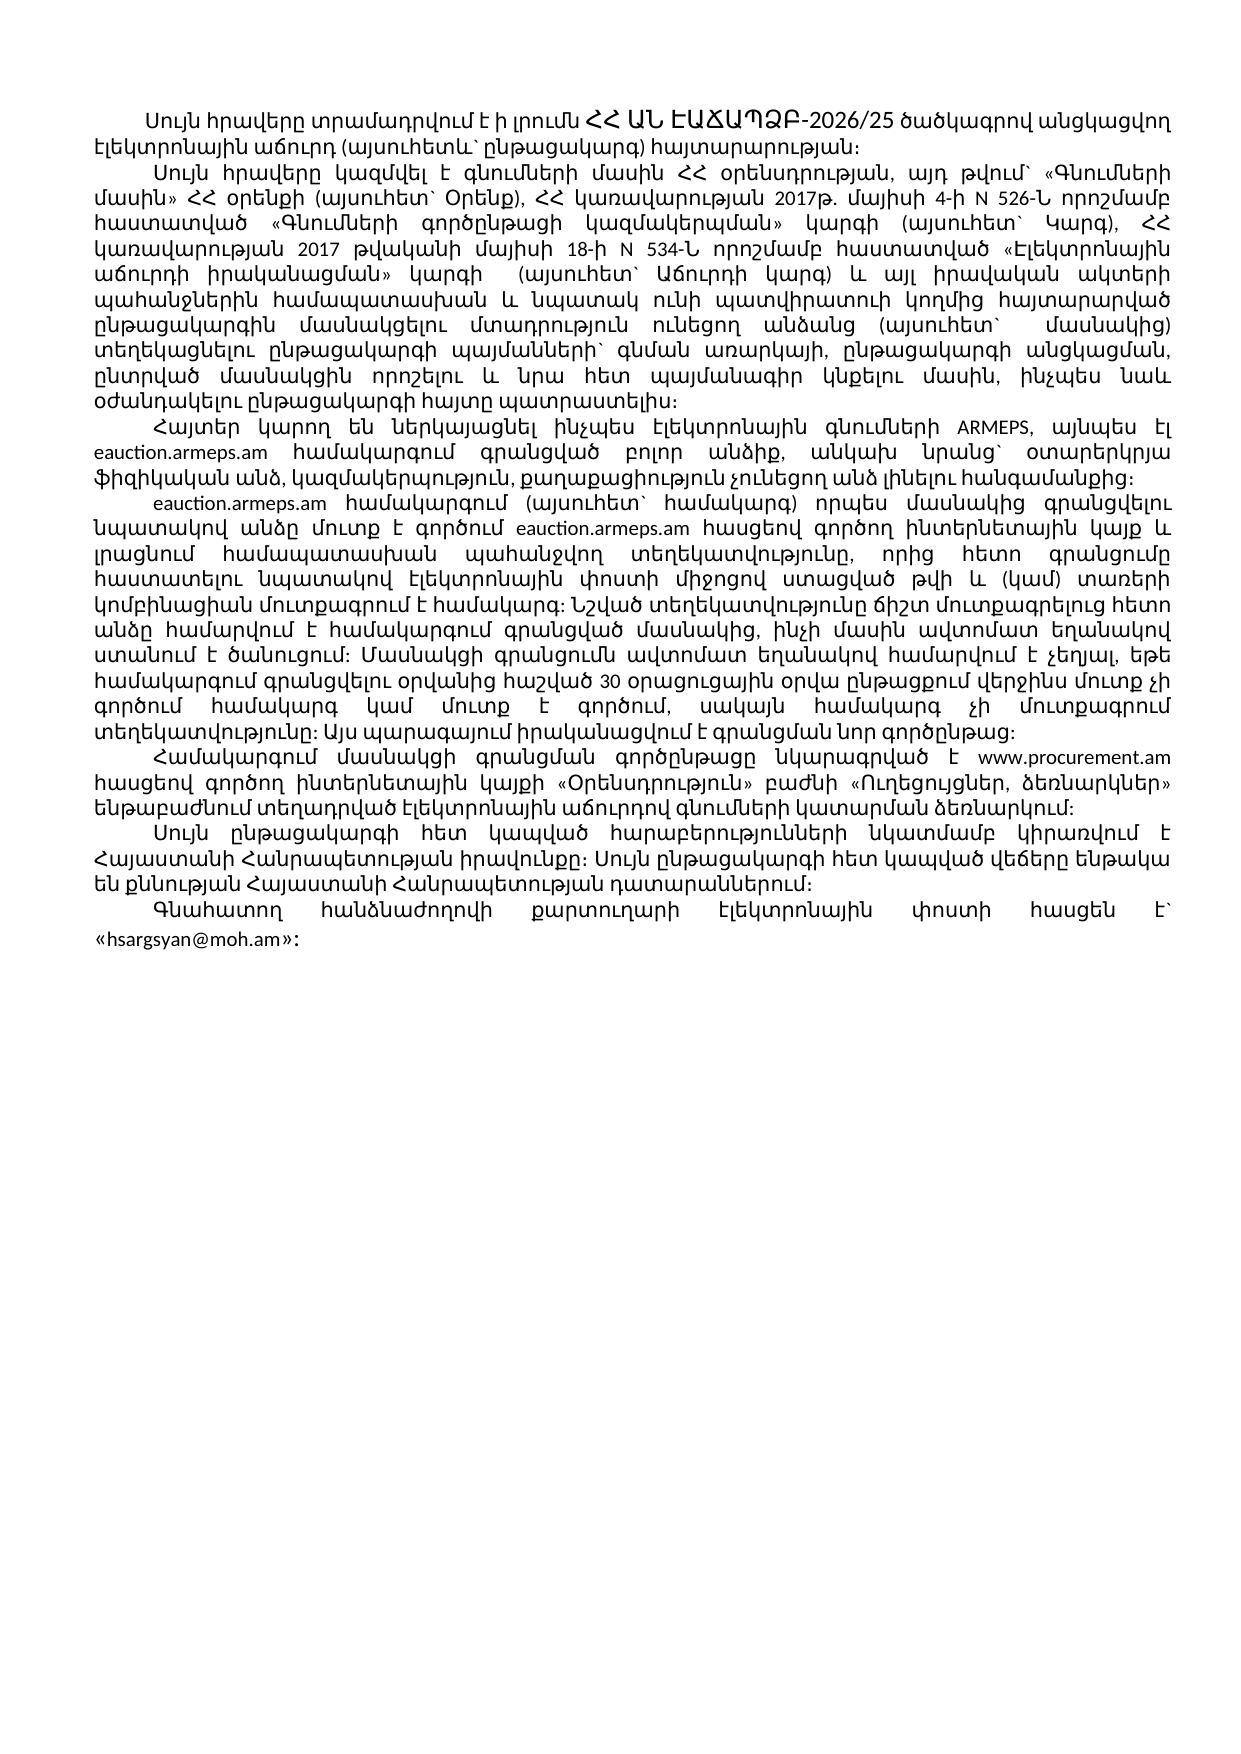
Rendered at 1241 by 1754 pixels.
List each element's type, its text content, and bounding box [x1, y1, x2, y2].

text Գնահատող հանձնաժողովի քարտուղարի էլեկտրոնային փոստի հասցեն է` «hsargsyan@moh.am»: [94, 897, 1171, 953]
text eauction.armeps.am համակարգում (այսուհետ` համակարգ) որպես մասնակից գրանցվելու նպատակով անձը մուտք է գործում eauction.armeps.am հասցեով գործող ինտերնետային կայք և լրացնում համապատասխան պահանջվող տեղեկատվությունը, որից հետո գրանցումը հաստատելու նպատակով էլեկտրոնային փոստի միջոցով ստացված թվի և (կամ) տառերի կոմբինացիան մուտքագրում է համակարգ: Նշված տեղեկատվությունը ճիշտ մուտքագրելուց հետո անձը համարվում է համակարգում գրանցված մասնակից, ինչի մասին ավտոմատ եղանակով ստանում է ծանուցում: Մասնակցի գրանցումն ավտոմատ եղանակով համարվում է չեղյալ, եթե համակարգում գրանցվելու օրվանից հաշված 30 օրացուցային օրվա ընթացքում վերջինս մուտք չի գործում համակարգ կամ մուտք է գործում, սակայն համակարգ չի մուտքագրում տեղեկատվությունը: Այս պարագայում իրականացվում է գրանցման նոր գործընթաց: [94, 490, 1171, 744]
text Համակարգում մասնակցի գրանցման գործընթացը նկարագրված է www.procurement.am հասցեով գործող ինտերնետային կայքի «Օրենսդրություն» բաժնի «Ուղեցույցներ, ձեռնարկներ» ենթաբաժնում տեղադրված էլեկտրոնային աճուրդով գնումների կատարման ձեռնարկում: [94, 744, 1171, 821]
text Հայտեր կարող են ներկայացնել ինչպես էլեկտրոնային գնումների ARMEPS, այնպես էլ eauction.armeps.am համակարգում գրանցված բոլոր անձիք, անկախ նրանց` օտարերկրյա ֆիզիկական անձ, կազմակերպություն, քաղաքացիություն չունեցող անձ լինելու հանգամանքից։ [94, 414, 1171, 490]
text Սույն ընթացակարգի հետ կապված հարաբերությունների նկատմամբ կիրառվում է Հայաստանի Հանրապետության իրավունքը։ Սույն ընթացակարգի հետ կապված վեճերը ենթակա են քննության Հայաստանի Հանրապետության դատարաններում։ [94, 821, 1171, 897]
text Սույն հրավերը տրամադրվում է ի լրումն ՀՀ ԱՆ ԷԱՃԱՊՁԲ-2026/25 ծածկագրով անցկացվող էլեկտրոնային աճուրդ (այսուհետև` ընթացակարգ) հայտարարության։ [94, 104, 1171, 160]
text Սույն հրավերը կազմվել է գնումների մասին ՀՀ օրենսդրության, այդ թվում` «Գնումների մասին» ՀՀ օրենքի (այսուհետ` Օրենք), ՀՀ կառավարության 2017թ. մայիսի 4-ի N 526-Ն որոշմամբ հաստատված «Գնումների գործընթացի կազմակերպման» կարգի (այսուհետ` Կարգ), ՀՀ կառավարության 2017 թվականի մայիսի 18-ի N 534-Ն որոշմամբ հաստատված «Էլեկտրոնային աճուրդի իրականացման» կարգի (այսուհետ` Աճուրդի կարգ) և այլ իրավական ակտերի պահանջներին համապատասխան և նպատակ ունի պատվիրատուի կողմից հայտարարված ընթացակարգին մասնակցելու մտադրություն ունեցող անձանց (այսուհետ` մասնակից) տեղեկացնելու ընթացակարգի պայմանների` գնման առարկայի, ընթացակարգի անցկացման, ընտրված մասնակցին որոշելու և նրա հետ պայմանագիր կնքելու մասին, ինչպես նաև օժանդակելու ընթացակարգի հայտը պատրաստելիս։ [94, 160, 1171, 414]
